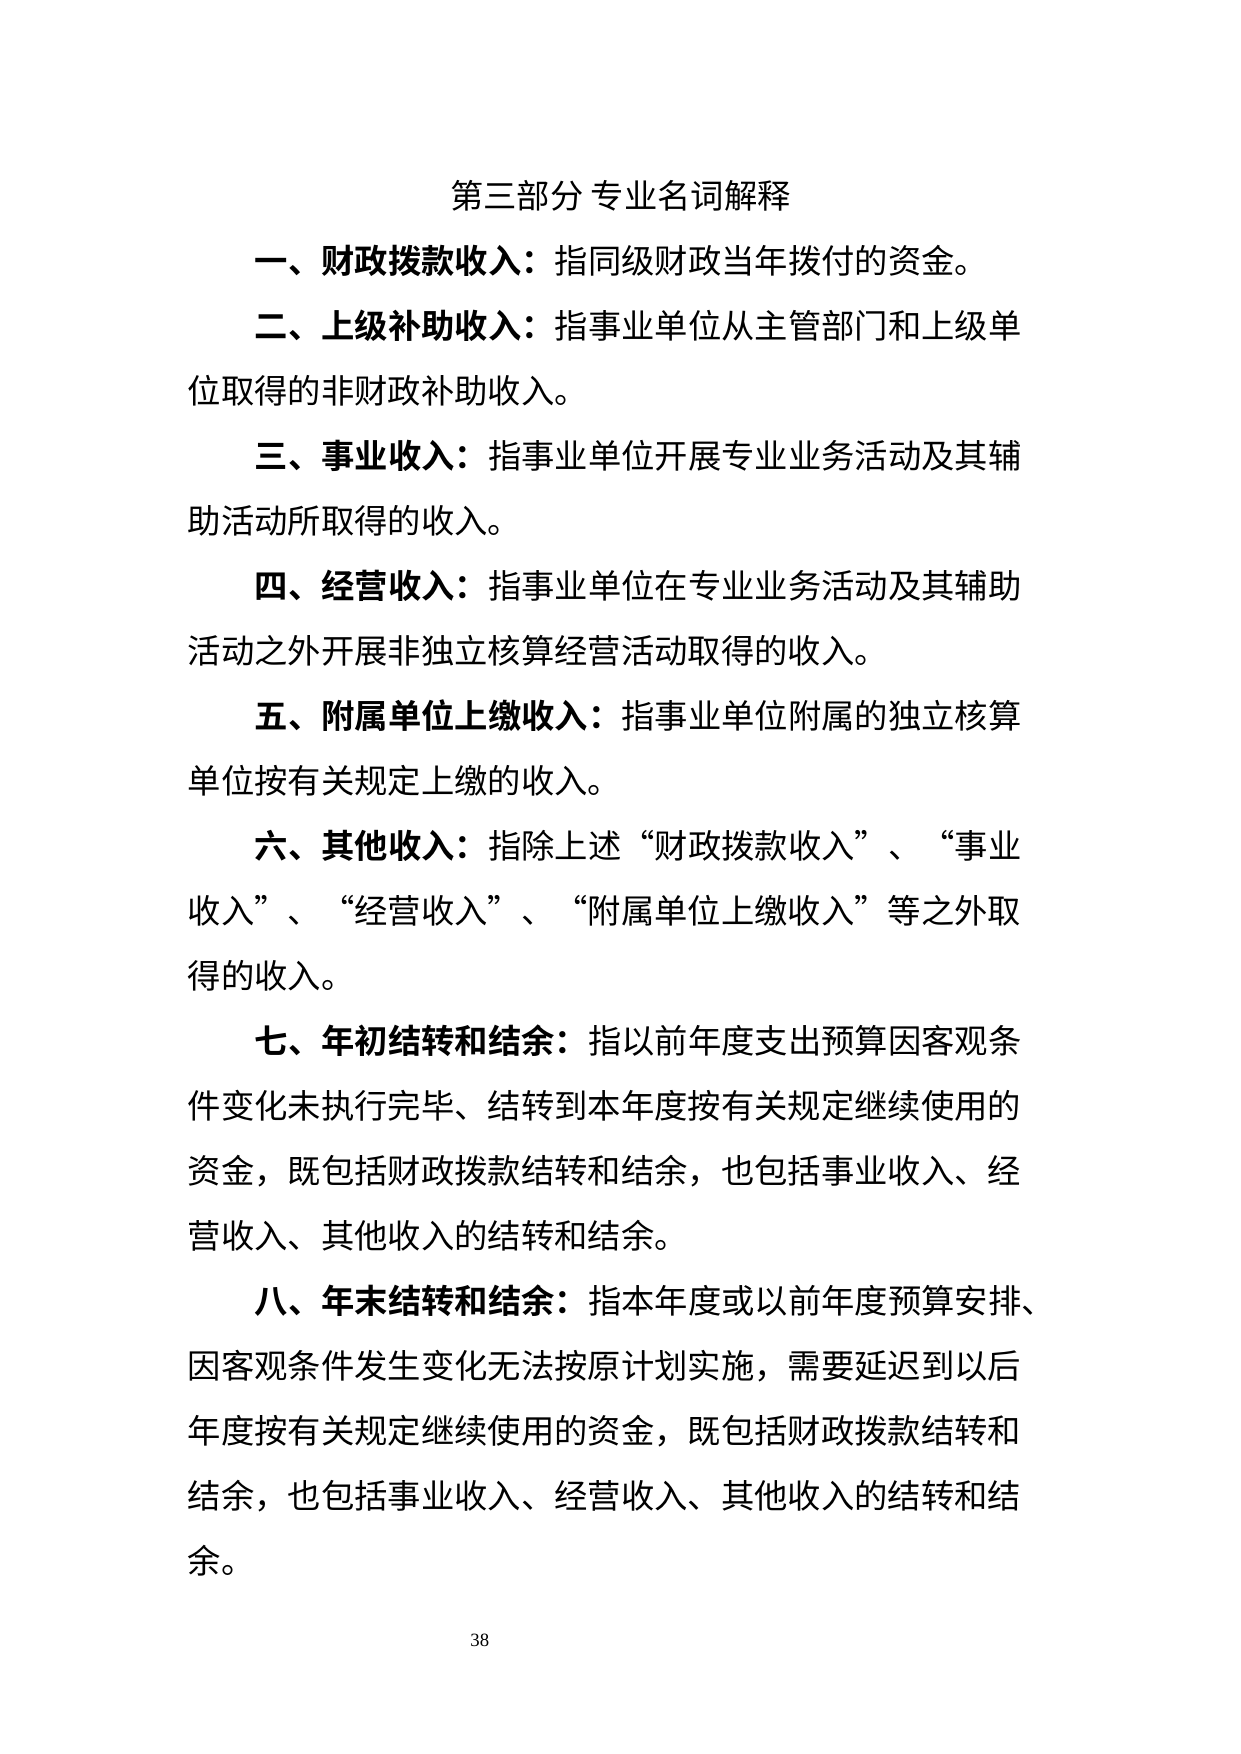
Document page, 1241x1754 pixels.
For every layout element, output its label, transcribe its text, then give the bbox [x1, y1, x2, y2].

text 六、其他收入：指除上述“财政拨款收入”、“事业收入”、“经营收入”、“附属单位上缴收入”等之外取得的收入。 [187, 812, 1053, 1007]
text 三、事业收入：指事业单位开展专业业务活动及其辅助活动所取得的收入。 [187, 422, 1053, 552]
text 七、年初结转和结余：指以前年度支出预算因客观条件变化未执行完毕、结转到本年度按有关规定继续使用的资金，既包括财政拨款结转和结余，也包括事业收入、经营收入、其他收入的结转和结余。 [187, 1007, 1053, 1267]
text 第三部分 专业名词解释 [187, 162, 1053, 227]
text 八、年末结转和结余：指本年度或以前年度预算安排、因客观条件发生变化无法按原计划实施，需要延迟到以后年度按有关规定继续使用的资金，既包括财政拨款结转和结余，也包括事业收入、经营收入、其他收入的结转和结余。 [187, 1267, 1053, 1592]
text 二、上级补助收入：指事业单位从主管部门和上级单位取得的非财政补助收入。 [187, 292, 1053, 422]
text 四、经营收入：指事业单位在专业业务活动及其辅助活动之外开展非独立核算经营活动取得的收入。 [187, 552, 1053, 682]
text 五、附属单位上缴收入：指事业单位附属的独立核算单位按有关规定上缴的收入。 [187, 682, 1053, 812]
text 一、财政拨款收入：指同级财政当年拨付的资金。 [187, 227, 1053, 292]
